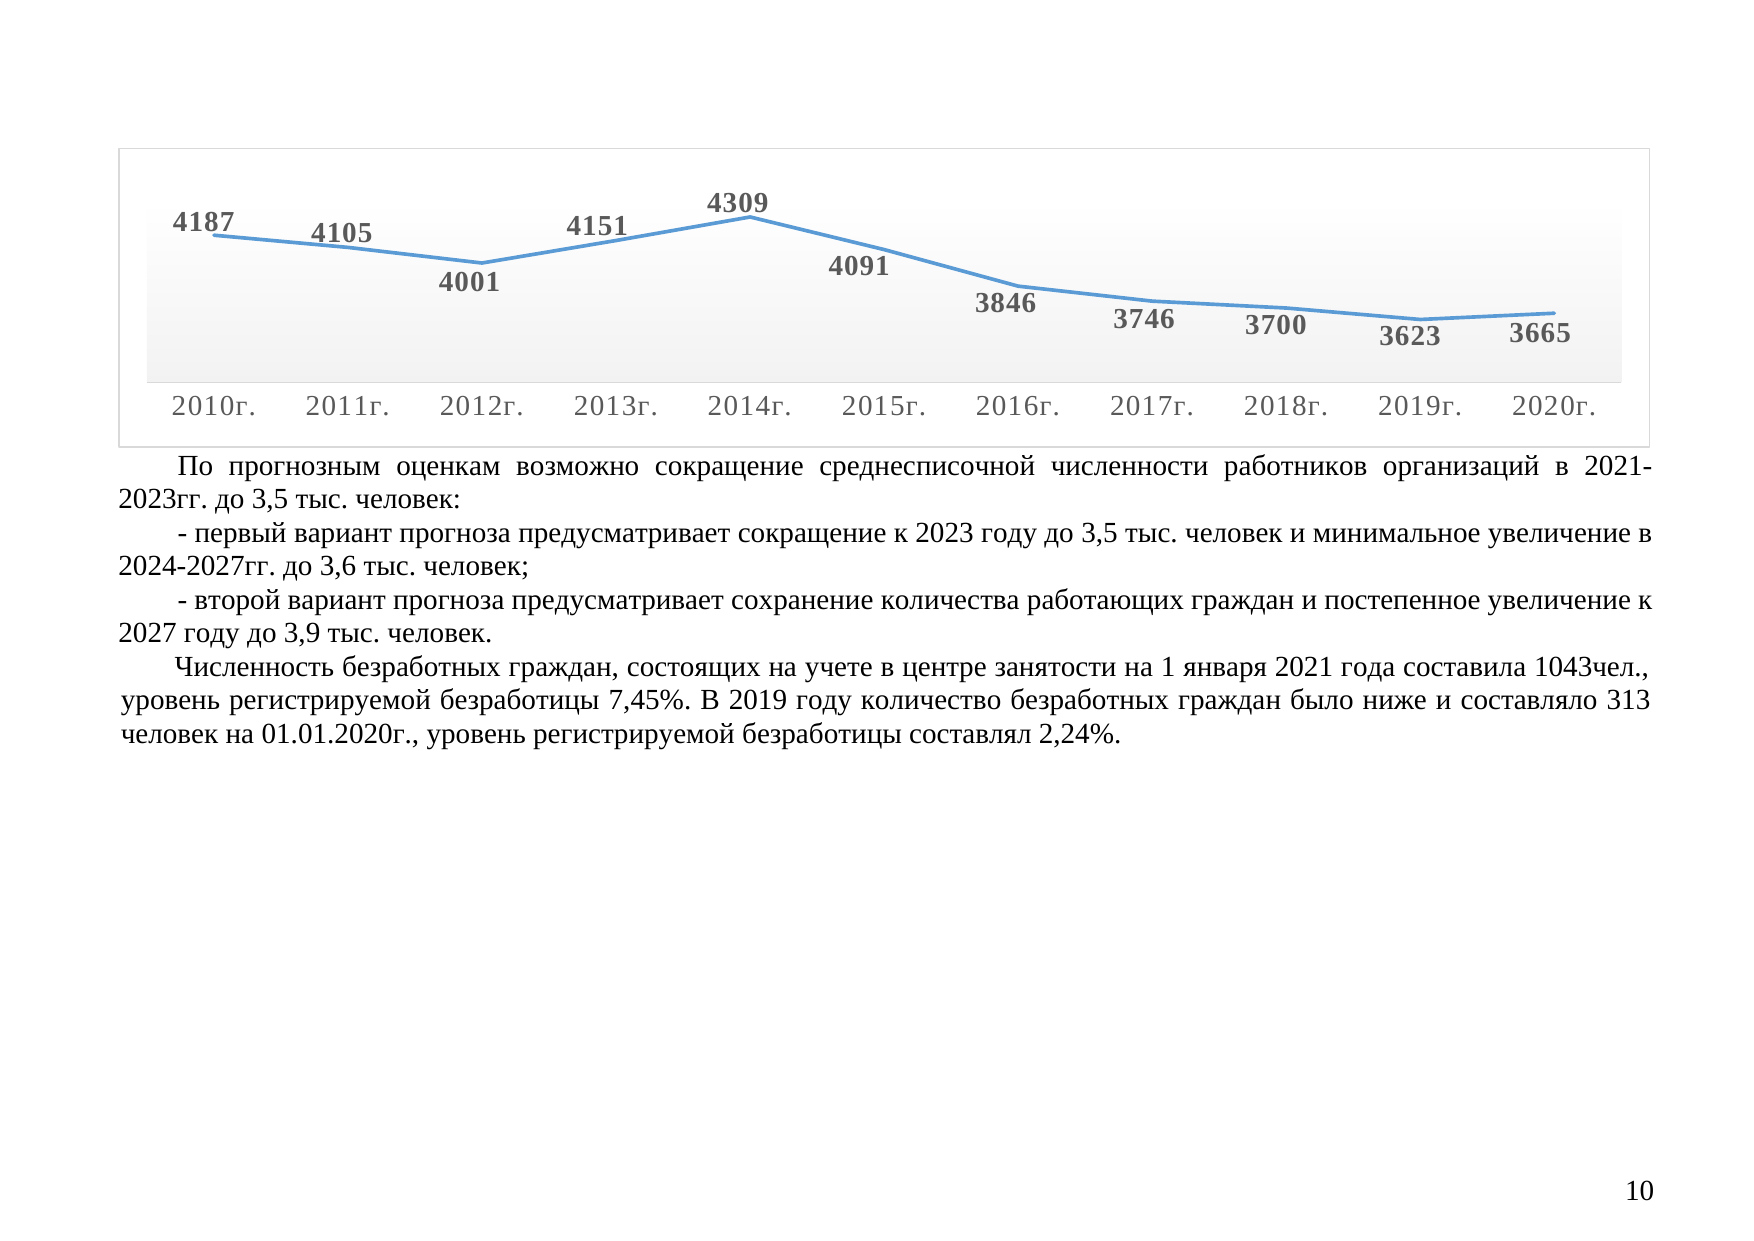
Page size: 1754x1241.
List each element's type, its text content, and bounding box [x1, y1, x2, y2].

text - второй вариант прогноза предусматривает сохранение количества работающих граждан и постепенное увеличение к 2027 году до 3,9 тыс. человек. [118, 582, 1654, 649]
text - первый вариант прогноза предусматривает сокращение к 2023 году до 3,5 тыс. человек и минимальное увеличение в 2024-2027гг. до 3,6 тыс. человек; [118, 515, 1654, 582]
text Численность безработных граждан, состоящих на учете в центре занятости на 1 января 2021 года составила 1043чел., уровень регистрируемой безработицы 7,45%. В 2019 году количество безработных граждан было ниже и составляло 313 человек на 01.01.2020г., уровень регистрируемой безработицы составлял 2,24%. [121, 649, 1651, 749]
text По прогнозным оценкам возможно сокращение среднесписочной численности работников организаций в 2021-2023гг. до 3,5 тыс. человек: [118, 448, 1654, 515]
